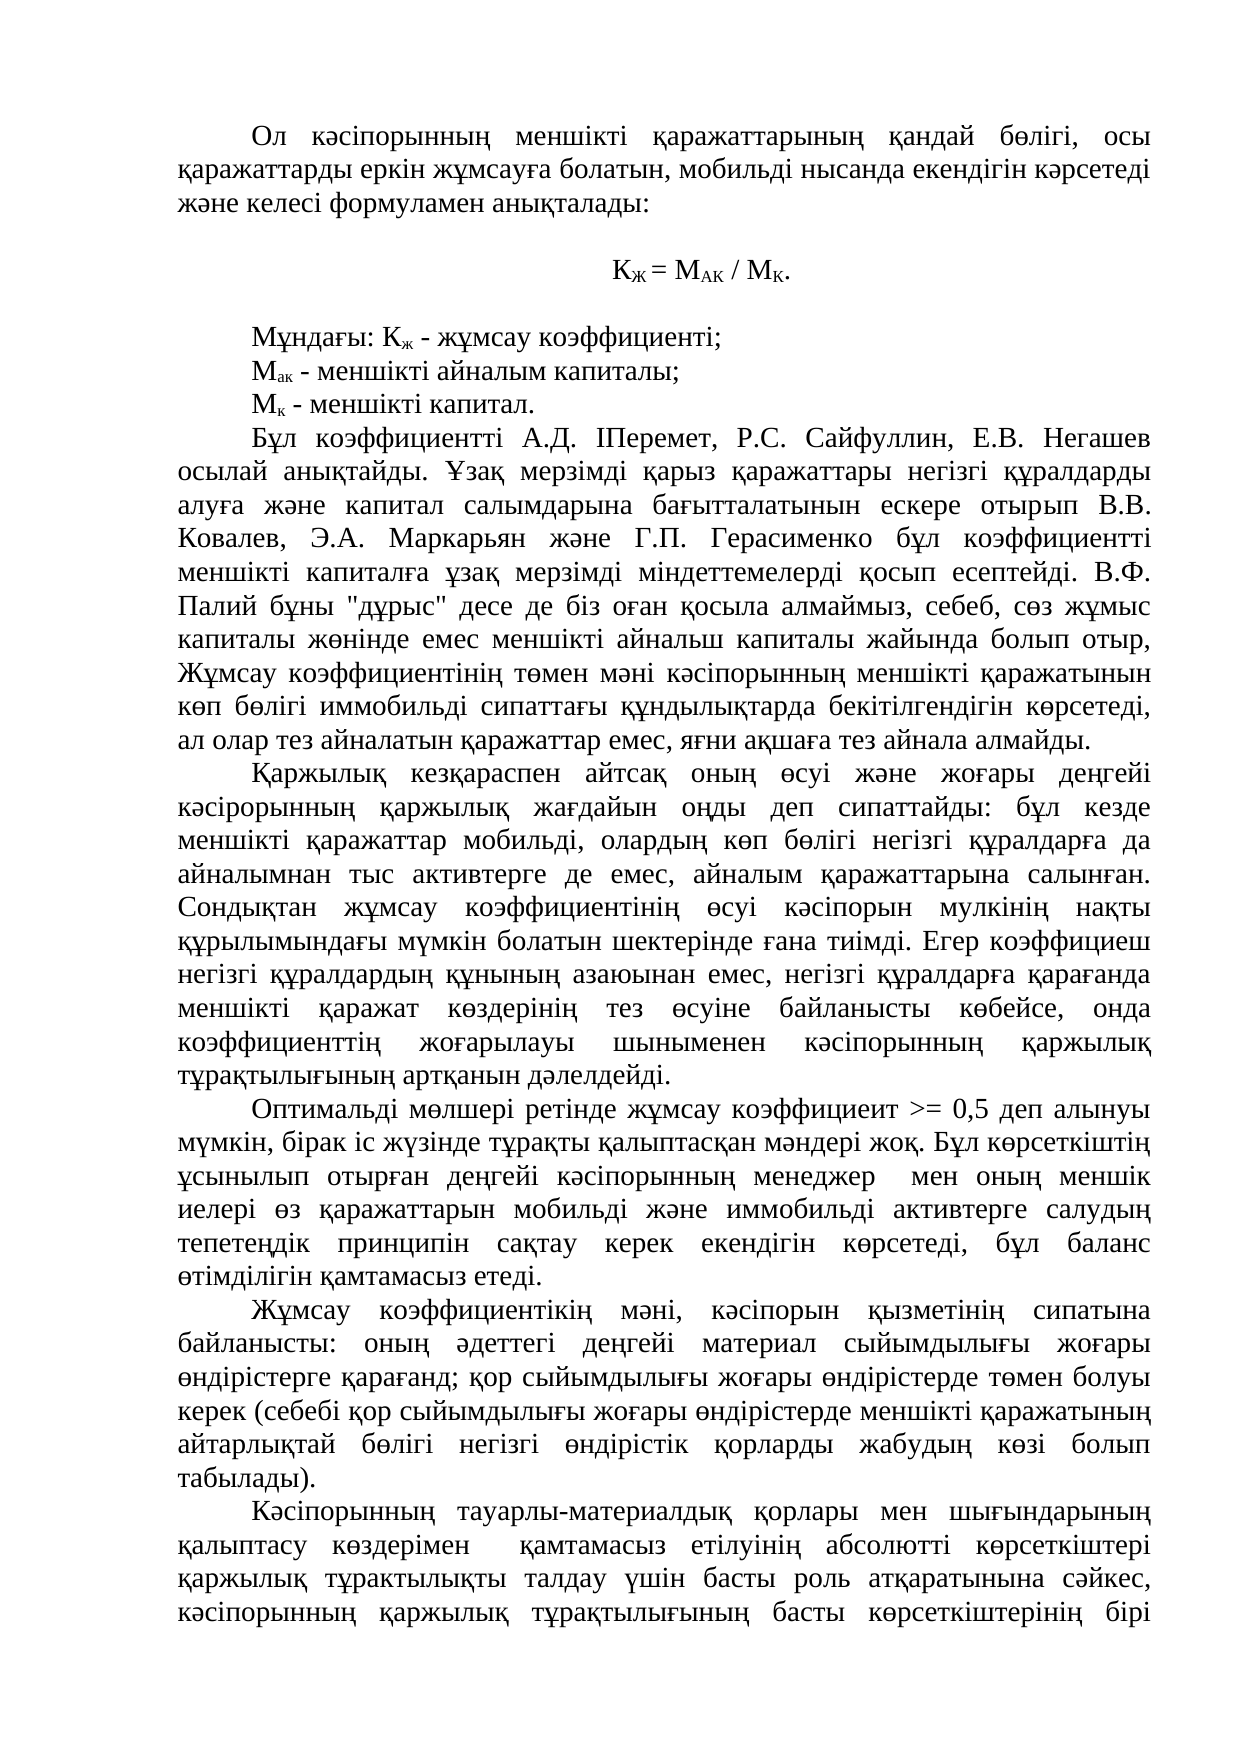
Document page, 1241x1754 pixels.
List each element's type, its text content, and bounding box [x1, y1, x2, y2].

text Қаржылық кезқараспен айтсақ оның өсуі және жоғары деңгейі кәсірорынның қаржылық жағдайын оңды деп сипаттайды: бұл кезде меншікті қаражаттар мобильді, олардың көп бөлігі негізгі құралдарға да айналымнан тыс активтерге де емес, айналым қаражаттарына салынған. Сондықтан жұмсау коэффициентінің өсуі кәсіпорын мулкінің нақты құрылымындағы мүмкін болатын шектерінде ғана тиімді. Егер коэффициеш негізгі құралдардың құнының азаюынан емес, негізгі құралдарға қарағанда меншікті қаражат көздерінің тез өсуіне байланысты көбейсе, онда коэффициенттің жоғарылауы шыныменен кәсіпорынның қаржылық тұрақтылығының артқанын дәлелдейді. [177, 755, 1152, 1091]
text Оптимальді мөлшері ретінде жұмсау коэффициеит >= 0,5 деп алынуы мүмкін, бірак іс жүзінде тұрақты қалыптасқан мәндері жоқ. Бұл көрсеткіштің ұсынылып отырған деңгейі кәсіпорынның менеджер мен оның меншік иелері өз қаражаттарын мобильді және иммобильді активтерге салудың тепетеңдік принципін сақтау керек екендігін көрсетеді, бұл баланс өтімділігін қамтамасыз етеді. [177, 1091, 1152, 1292]
text Ол кәсіпорынның меншікті қаражаттарының қандай бөлігі, осы қаражаттарды еркін жұмсауға болатын, мобильді нысанда екендігін кәрсетеді және келесі формуламен анықталады: [177, 118, 1152, 219]
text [177, 1493, 1152, 1627]
text Жұмсау коэффициентікің мәні, кәсіпорын қызметінің сипатына байланысты: оның әдеттегі деңгейі материал сыйымдылығы жоғары өндірістерге қарағанд; қор сыйымдылығы жоғары өндірістерде төмен болуы керек (себебі қор сыйымдылығы жоғары өндірістерде меншікті қаражатының айтарлықтай бөлігі негізгі өндірістік қорларды жабудың көзі болып табылады). [177, 1292, 1152, 1493]
text Мұндағы: Кж - жұмсау коэффициенті; [177, 319, 1152, 353]
text КЖ = МАК / МК. [177, 252, 1152, 286]
text Мк - меншікті капитал. [177, 386, 1152, 420]
text Бұл коэффициентті А.Д. ІПеремет, Р.С. Сайфуллин, Е.В. Негашев осылай анықтайды. Ұзақ мерзімді қарыз қаражаттары негізгі құралдарды алуға және капитал салымдарына бағытталатынын ескере отырып В.В. Ковалев, Э.А. Маркарьян және Г.П. Герасименко бұл коэффициентті меншікті капиталға ұзақ мерзімді міндеттемелерді қосып есептейді. В.Ф. Палий бұны "дұрыс" десе де біз оған қосыла алмаймыз, себеб, сөз жұмыс капиталы жөнінде емес меншікті айнальш капиталы жайында болып отыр, Жұмсау коэффициентінің төмен мәні кәсіпорынның меншікті қаражатынын көп бөлігі иммобильді сипаттағы құндылықтарда бекітілгендігін көрсетеді, ал олар тез айналатын қаражаттар емес, яғни ақшаға тез айнала алмайды. [177, 420, 1152, 755]
text Мак - меншікті айналым капиталы; [177, 353, 1152, 386]
